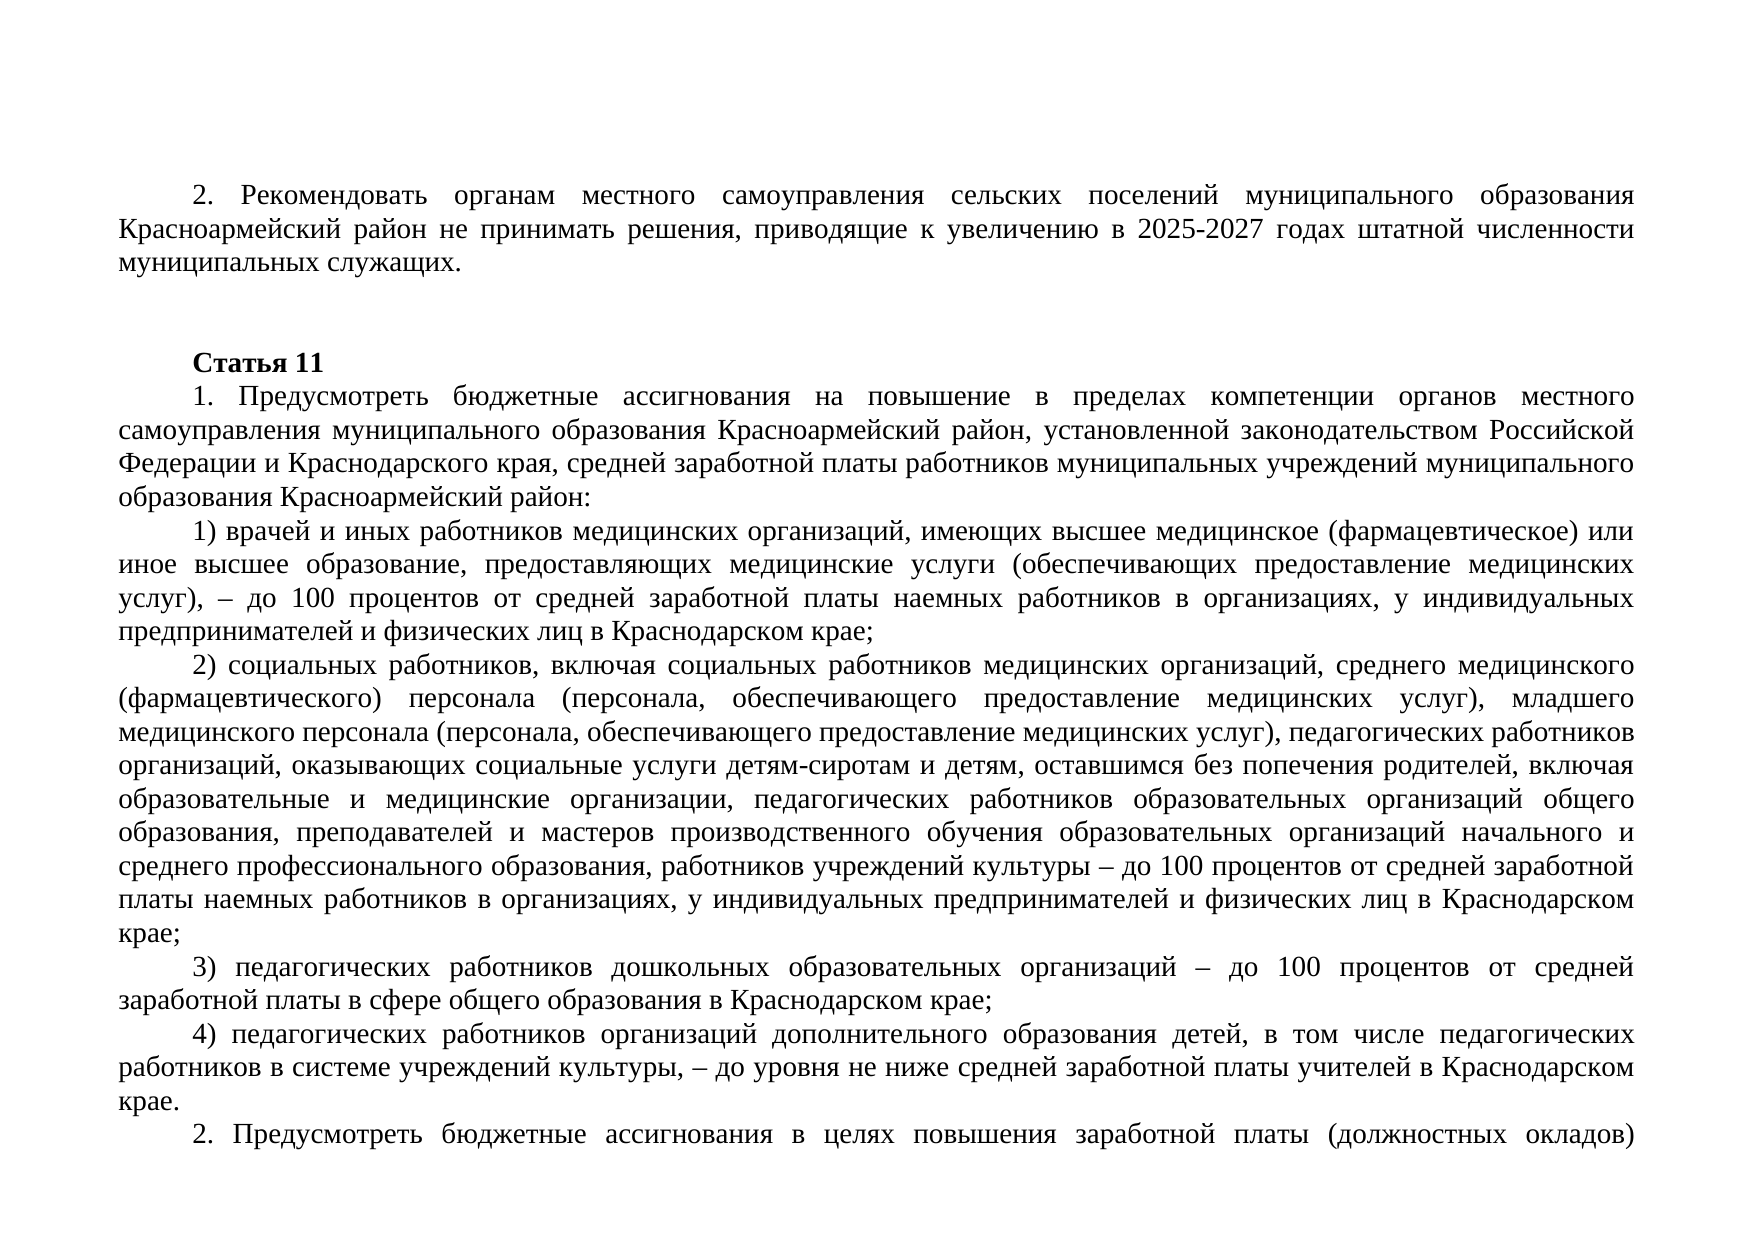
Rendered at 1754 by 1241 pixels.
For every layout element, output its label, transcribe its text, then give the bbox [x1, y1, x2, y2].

text Статья 11 [118, 345, 1636, 378]
text 4) педагогических работников организаций дополнительного образования детей, в том числе педагогических работников в системе учреждений культуры, – до уровня не ниже средней заработной платы учителей в Краснодарском крае. [118, 1016, 1636, 1116]
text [118, 1116, 1636, 1150]
text 3) педагогических работников дошкольных образовательных организаций – до 100 процентов от средней заработной платы в сфере общего образования в Краснодарском крае; [118, 949, 1636, 1016]
text 1. Предусмотреть бюджетные ассигнования на повышение в пределах компетенции органов местного самоуправления муниципального образования Красноармейский район, установленной законодательством Российской Федерации и Краснодарского края, средней заработной платы работников муниципальных учреждений муниципального образования Красноармейский район: [118, 378, 1636, 513]
text 2. Рекомендовать органам местного самоуправления сельских поселений муниципального образования Красноармейский район не принимать решения, приводящие к увеличению в 2025-2027 годах штатной численности муниципальных служащих. [118, 177, 1636, 278]
text 1) врачей и иных работников медицинских организаций, имеющих высшее медицинское (фармацевтическое) или иное высшее образование, предоставляющих медицинские услуги (обеспечивающих предоставление медицинских услуг), – до 100 процентов от средней заработной платы наемных работников в организациях, у индивидуальных предпринимателей и физических лиц в Краснодарском крае; [118, 513, 1636, 647]
text 2) социальных работников, включая социальных работников медицинских организаций, среднего медицинского (фармацевтического) персонала (персонала, обеспечивающего предоставление медицинских услуг), младшего медицинского персонала (персонала, обеспечивающего предоставление медицинских услуг), педагогических работников организаций, оказывающих социальные услуги детям-сиротам и детям, оставшимся без попечения родителей, включая образовательные и медицинские организации, педагогических работников образовательных организаций общего образования, преподавателей и мастеров производственного обучения образовательных организаций начального и среднего профессионального образования, работников учреждений культуры – до 100 процентов от средней заработной платы наемных работников в организациях, у индивидуальных предпринимателей и физических лиц в Краснодарском крае; [118, 647, 1636, 949]
